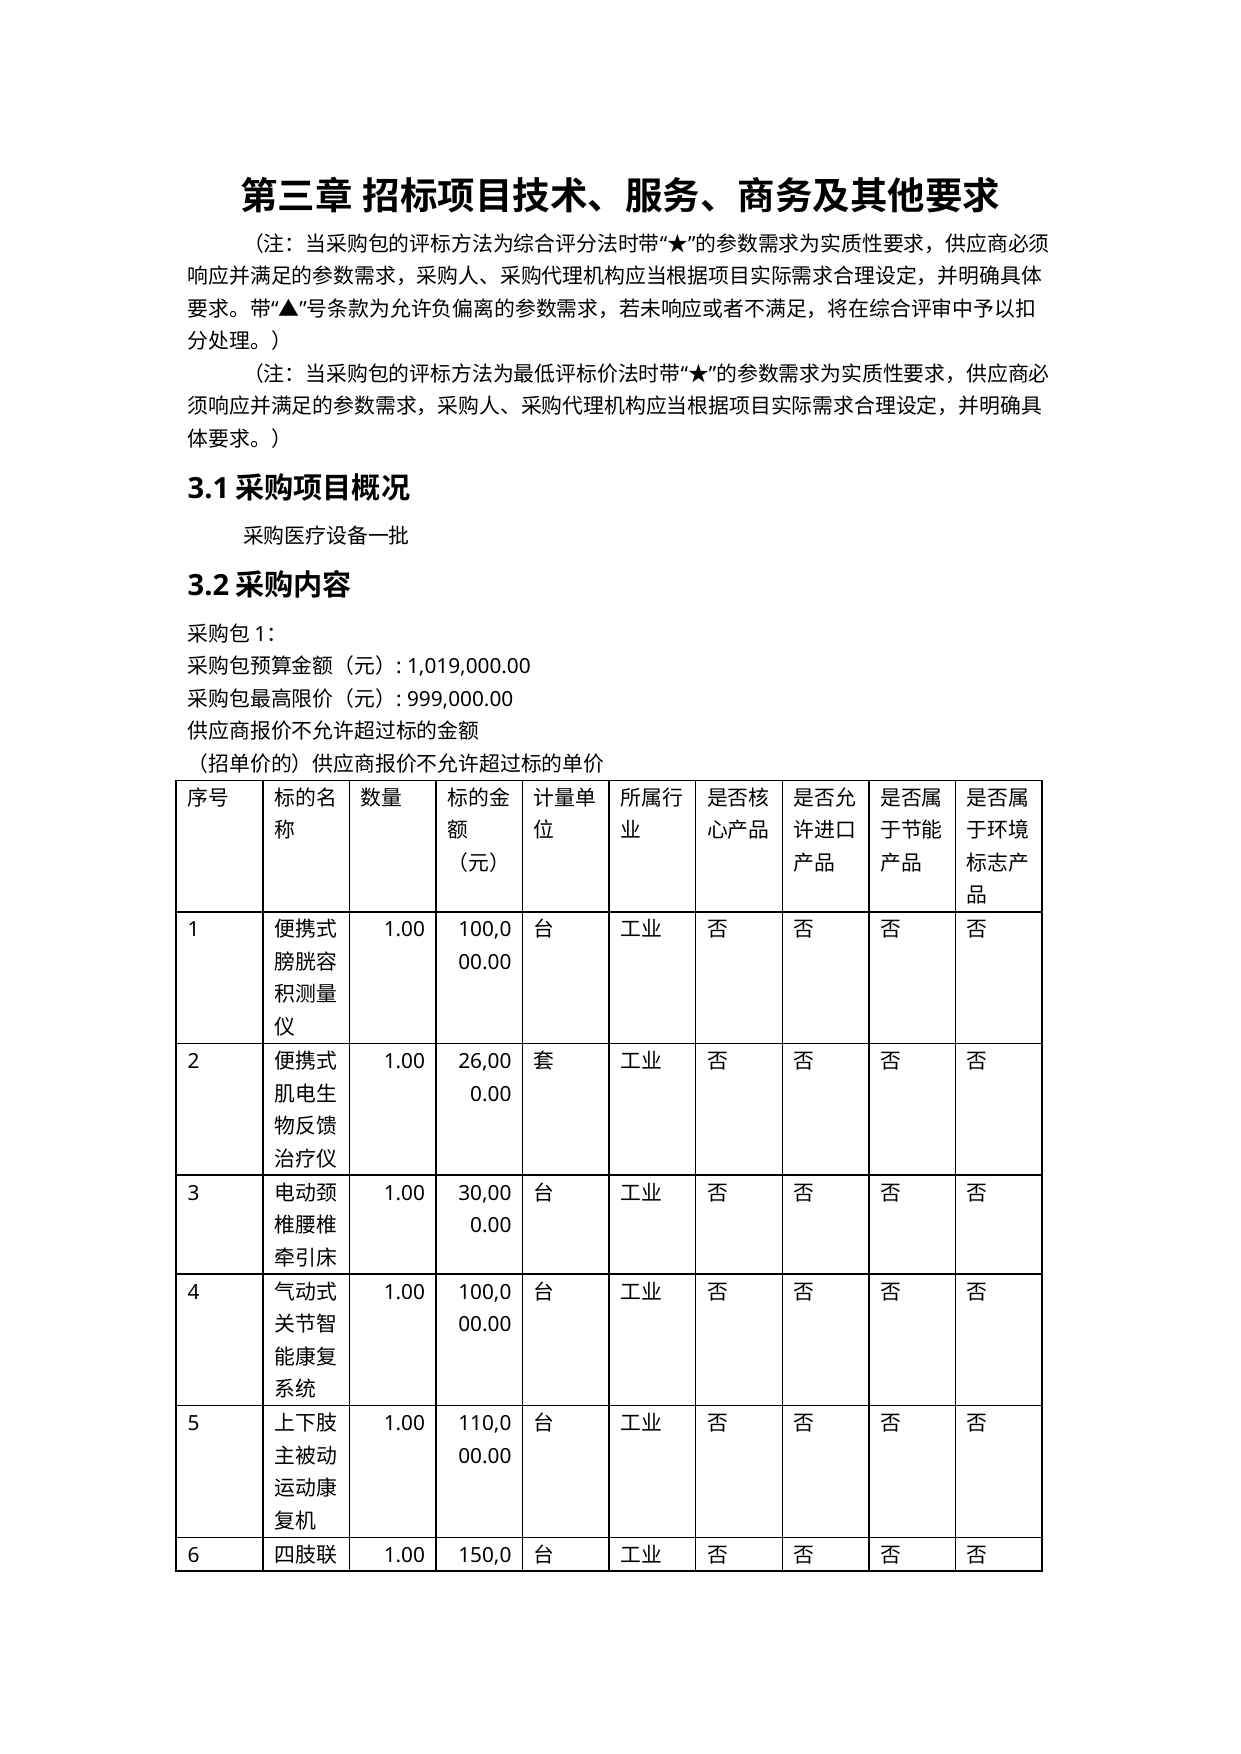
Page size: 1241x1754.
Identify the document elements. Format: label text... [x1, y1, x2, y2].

table_cell 1.00 [350, 913, 435, 1043]
table_header 数量 [350, 781, 435, 911]
table_cell 否 [870, 1275, 955, 1405]
table_cell 150,000.00 [437, 1538, 522, 1570]
table_cell 上下肢主被动运动康复机 [264, 1406, 349, 1536]
table_cell 工业 [610, 1044, 695, 1174]
text （注：当采购包的评标方法为最低评标价法时带“★”的参数需求为实质性要求，供应商必须响应并满足的参数需求，采购人、采购代理机构应当根据项目实际需求合理设定，并明确具体要求。） [187, 357, 1053, 454]
table_cell 台 [523, 1176, 608, 1273]
table_header 是否核心产品 [696, 781, 782, 911]
table_cell 四肢联动康复训练仪 [264, 1538, 349, 1570]
table_header 计量单位 [523, 781, 608, 911]
table_cell 否 [783, 913, 868, 1043]
table_cell 否 [696, 1406, 782, 1536]
text （招单价的）供应商报价不允许超过标的单价 [187, 747, 1053, 779]
table_header 标的金额 （元） [437, 781, 522, 911]
table_cell 1 [177, 913, 262, 1043]
table_cell 否 [956, 913, 1041, 1043]
table_cell 否 [696, 1538, 782, 1570]
table_cell 工业 [610, 913, 695, 1043]
table_cell 否 [870, 1176, 955, 1273]
table_cell 电动颈椎腰椎牵引床 [264, 1176, 349, 1273]
table_cell 1.00 [350, 1176, 435, 1273]
table_cell 台 [523, 1275, 608, 1405]
text （注：当采购包的评标方法为综合评分法时带“★”的参数需求为实质性要求，供应商必须响应并满足的参数需求，采购人、采购代理机构应当根据项目实际需求合理设定，并明确具体要求。带“▲”号条款为允许负偏离的参数需求，若未响应或者不满足，将在综合评审中予以扣分处理。） [187, 227, 1053, 357]
table_cell 否 [870, 1406, 955, 1536]
table_cell 否 [956, 1538, 1041, 1570]
table_cell 否 [956, 1275, 1041, 1405]
table_cell 110,000.00 [437, 1406, 522, 1536]
table_cell 否 [956, 1406, 1041, 1536]
table_cell 否 [696, 1044, 782, 1174]
table_cell 工业 [610, 1176, 695, 1273]
table_cell 否 [783, 1275, 868, 1405]
text 采购包1： [187, 617, 1053, 649]
table_cell 套 [523, 1044, 608, 1174]
table_cell 1.00 [350, 1044, 435, 1174]
table_cell 否 [696, 1176, 782, 1273]
table_cell 6 [177, 1538, 262, 1570]
text 供应商报价不允许超过标的金额 [187, 714, 1053, 747]
table_cell 否 [870, 913, 955, 1043]
text 采购包预算金额（元）: 1,019,000.00 [187, 649, 1053, 682]
table_cell 30,000.00 [437, 1176, 522, 1273]
text 3.2采购内容 [187, 552, 1053, 617]
table_cell 100,000.00 [437, 913, 522, 1043]
table_header 所属行业 [610, 781, 695, 911]
table_cell 否 [783, 1176, 868, 1273]
table_cell 否 [783, 1044, 868, 1174]
table_header 是否允许进口产品 [783, 781, 868, 911]
table_cell 4 [177, 1275, 262, 1405]
table_cell 便携式肌电生物反馈治疗仪 [264, 1044, 349, 1174]
table_cell 3 [177, 1176, 262, 1273]
table_cell 台 [523, 1538, 608, 1570]
table_cell 台 [523, 913, 608, 1043]
table_header 是否属于环境标志产品 [956, 781, 1041, 911]
table_cell 1.00 [350, 1538, 435, 1570]
table_cell 100,000.00 [437, 1275, 522, 1405]
text 采购包最高限价（元）: 999,000.00 [187, 682, 1053, 714]
text 采购医疗设备一批 [187, 519, 1053, 552]
table_cell 1.00 [350, 1275, 435, 1405]
text 3.1采购项目概况 [187, 454, 1053, 519]
table_cell 工业 [610, 1538, 695, 1570]
table_cell 否 [870, 1044, 955, 1174]
table_header 序号 [177, 781, 262, 911]
text 第三章 招标项目技术、服务、商务及其他要求 [187, 162, 1053, 227]
table_cell 台 [523, 1406, 608, 1536]
table_cell 便携式膀胱容积测量仪 [264, 913, 349, 1043]
table_cell 否 [956, 1176, 1041, 1273]
table_cell 气动式关节智能康复系统 [264, 1275, 349, 1405]
table_cell 工业 [610, 1275, 695, 1405]
table_cell 5 [177, 1406, 262, 1536]
table_cell 工业 [610, 1406, 695, 1536]
table_cell 否 [696, 1275, 782, 1405]
table_cell 否 [696, 913, 782, 1043]
table_header 是否属于节能产品 [870, 781, 955, 911]
table_cell 否 [783, 1406, 868, 1536]
table_cell 2 [177, 1044, 262, 1174]
table_cell 否 [783, 1538, 868, 1570]
table_header 标的名称 [264, 781, 349, 911]
table_cell 26,000.00 [437, 1044, 522, 1174]
table_cell 否 [956, 1044, 1041, 1174]
table_cell 1.00 [350, 1406, 435, 1536]
table_cell 否 [870, 1538, 955, 1570]
